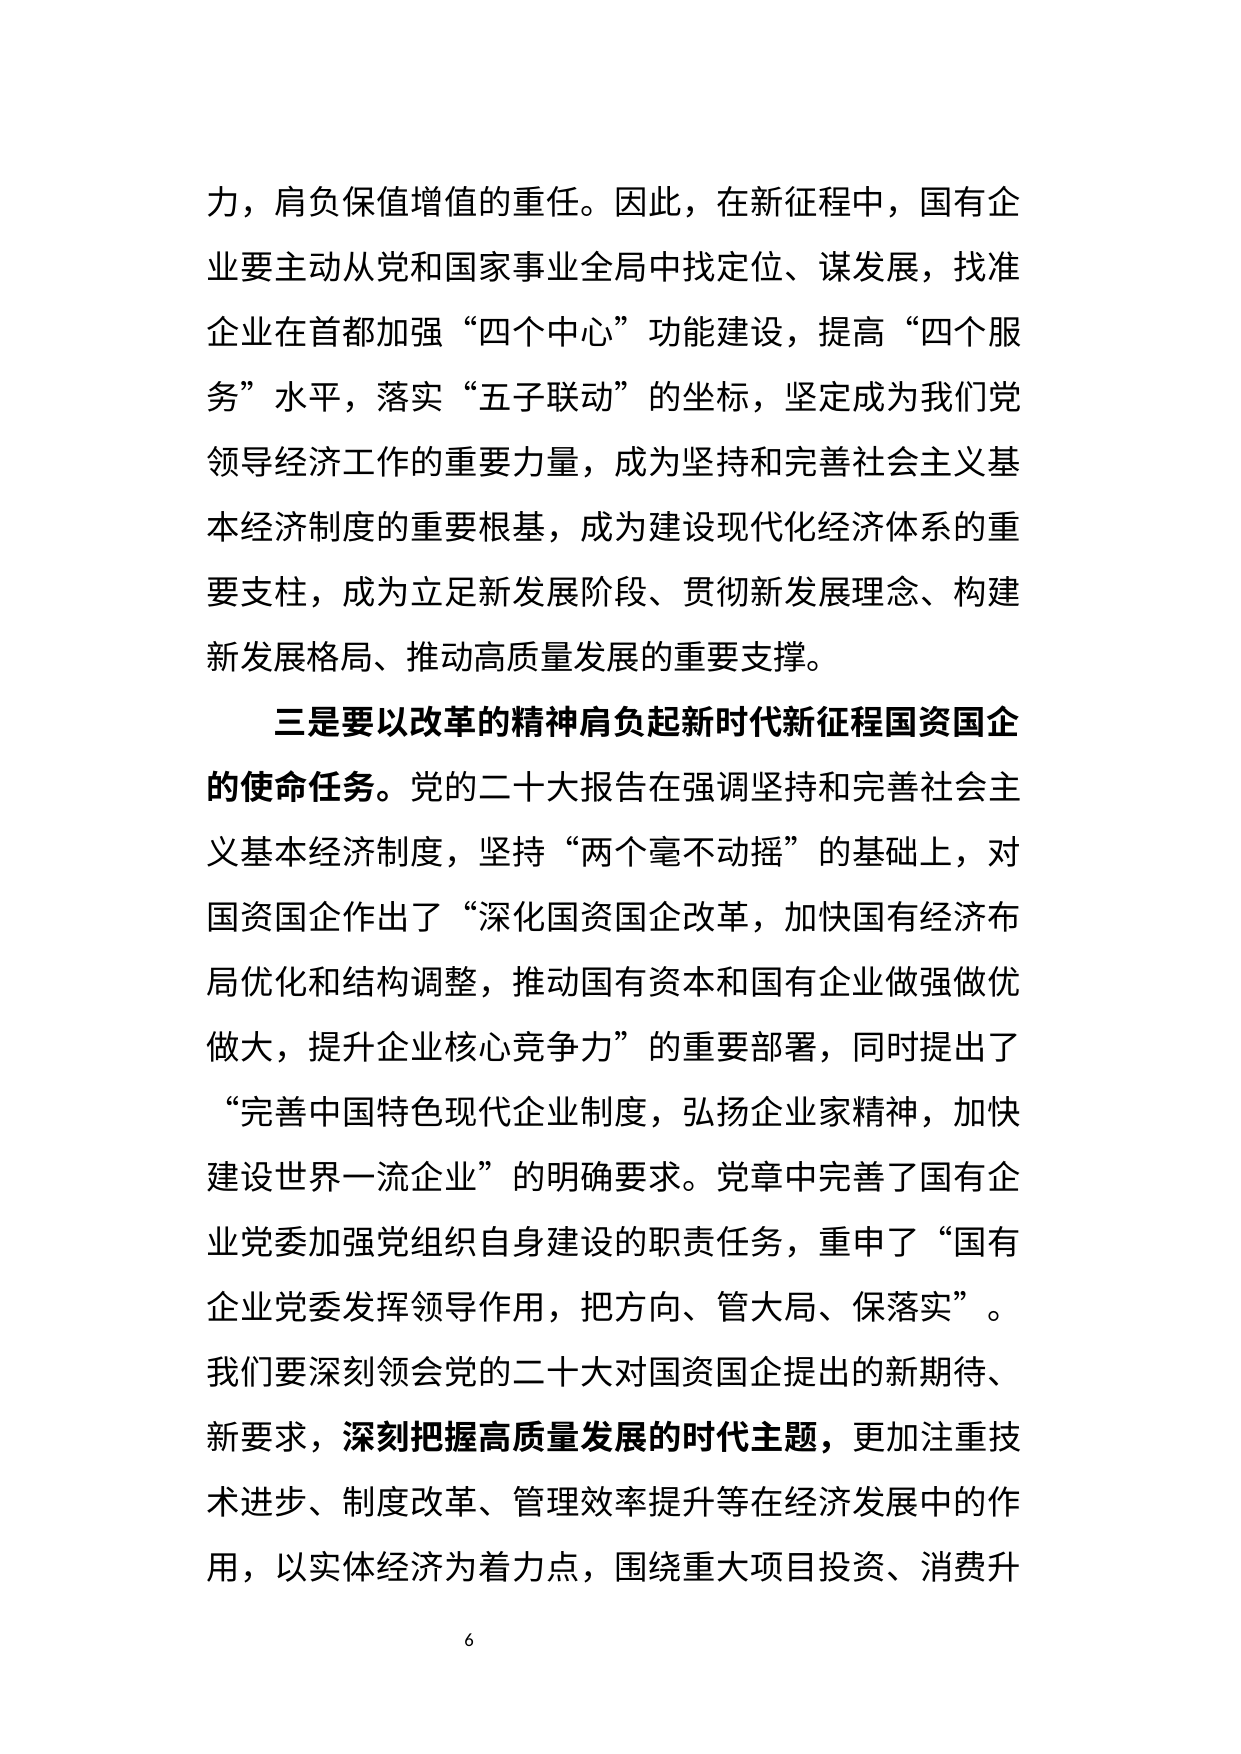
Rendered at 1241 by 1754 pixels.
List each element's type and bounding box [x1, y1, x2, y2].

text [207, 688, 1022, 1598]
text [207, 168, 1022, 688]
